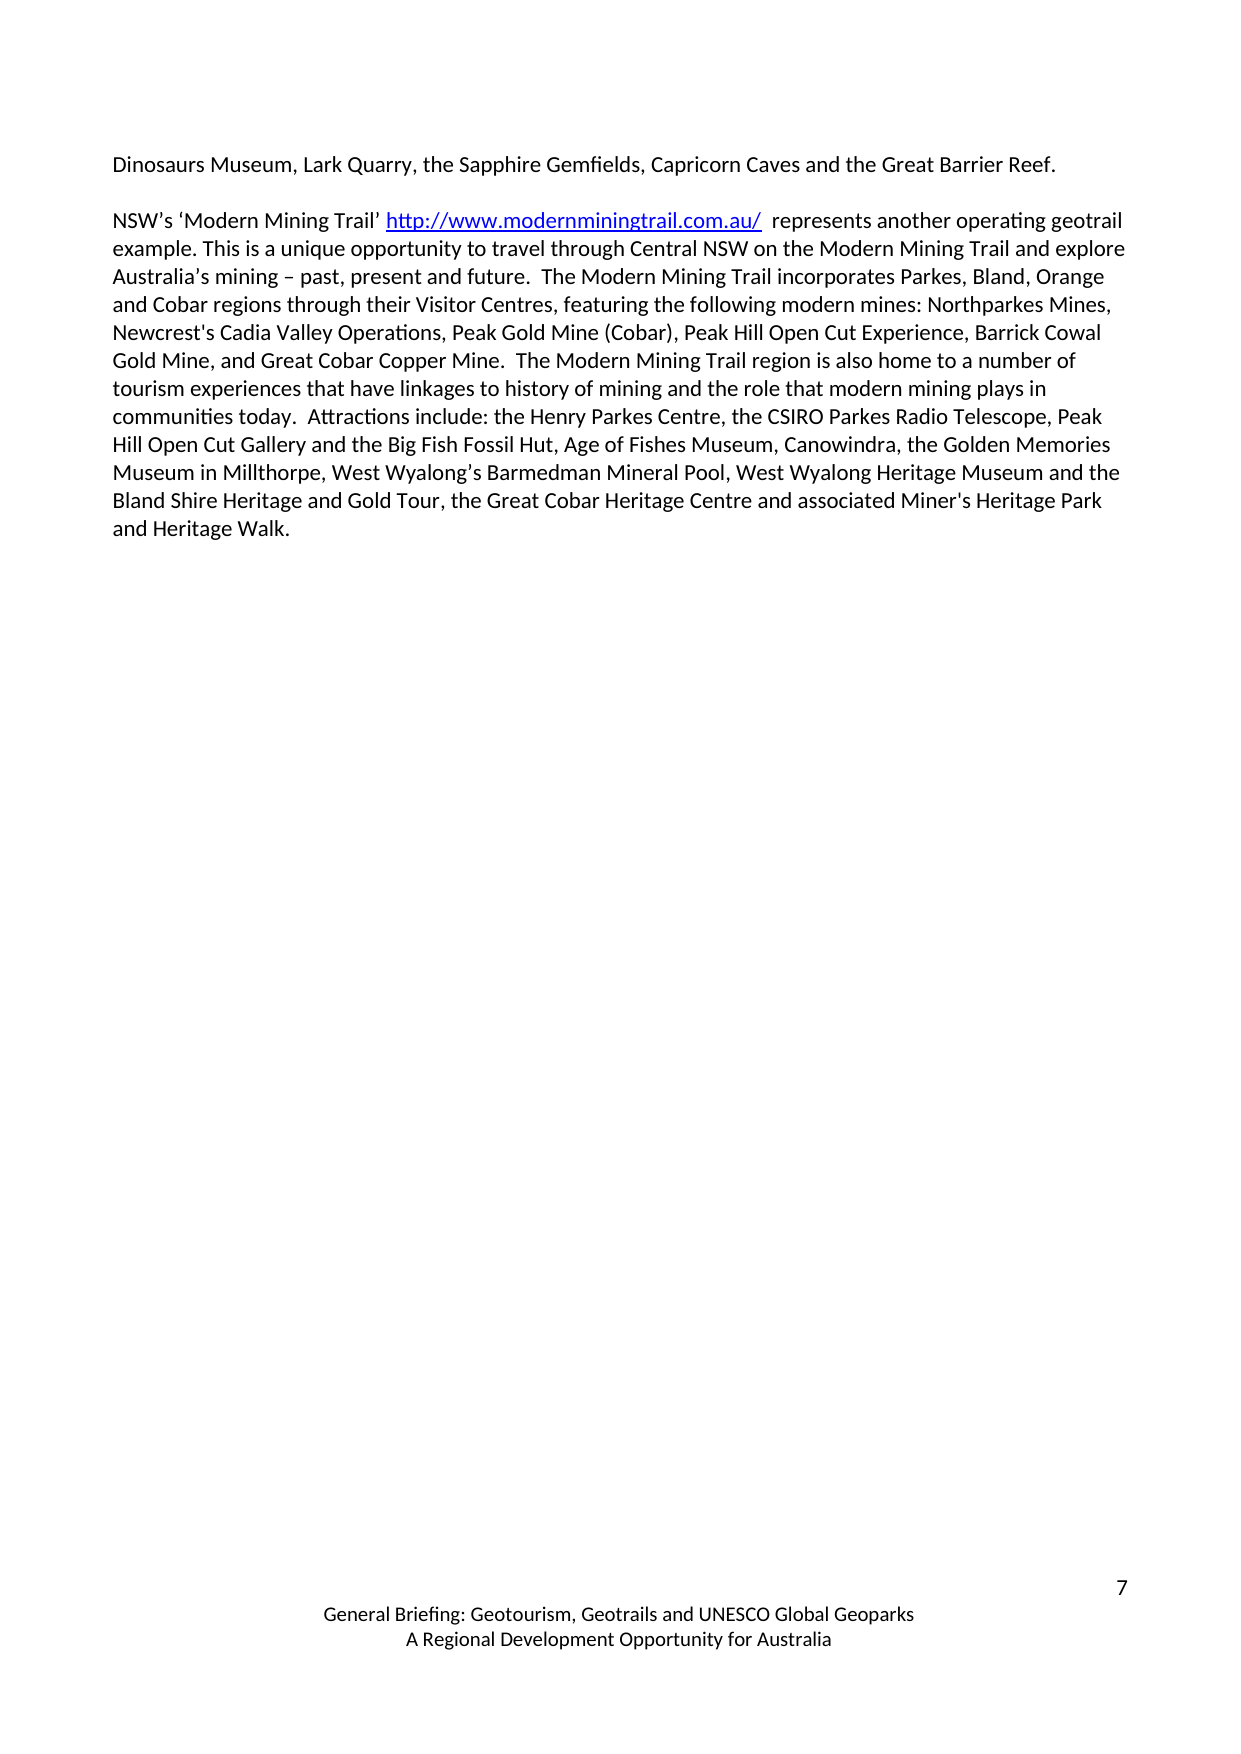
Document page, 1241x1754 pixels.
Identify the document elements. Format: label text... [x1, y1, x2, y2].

text NSW’s ‘Modern Mining Trail’ http://www.modernminingtrail.com.au/ represents another operating geotrail example. This is a unique opportunity to travel through Central NSW on the Modern Mining Trail and explore Australia’s mining – past, present and future. The Modern Mining Trail incorporates Parkes, Bland, Orange and Cobar regions through their Visitor Centres, featuring the following modern mines: Northparkes Mines, Newcrest's Cadia Valley Operations, Peak Gold Mine (Cobar), Peak Hill Open Cut Experience, Barrick Cowal Gold Mine, and Great Cobar Copper Mine. The Modern Mining Trail region is also home to a number of tourism experiences that have linkages to history of mining and the role that modern mining plays in communities today. Attractions include: the Henry Parkes Centre, the CSIRO Parkes Radio Telescope, Peak Hill Open Cut Gallery and the Big Fish Fossil Hut, Age of Fishes Museum, Canowindra, the Golden Memories Museum in Millthorpe, West Wyalong’s Barmedman Mineral Pool, West Wyalong Heritage Museum and the Bland Shire Heritage and Gold Tour, the Great Cobar Heritage Centre and associated Miner's Heritage Park and Heritage Walk. [112, 206, 1128, 542]
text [112, 150, 1128, 178]
